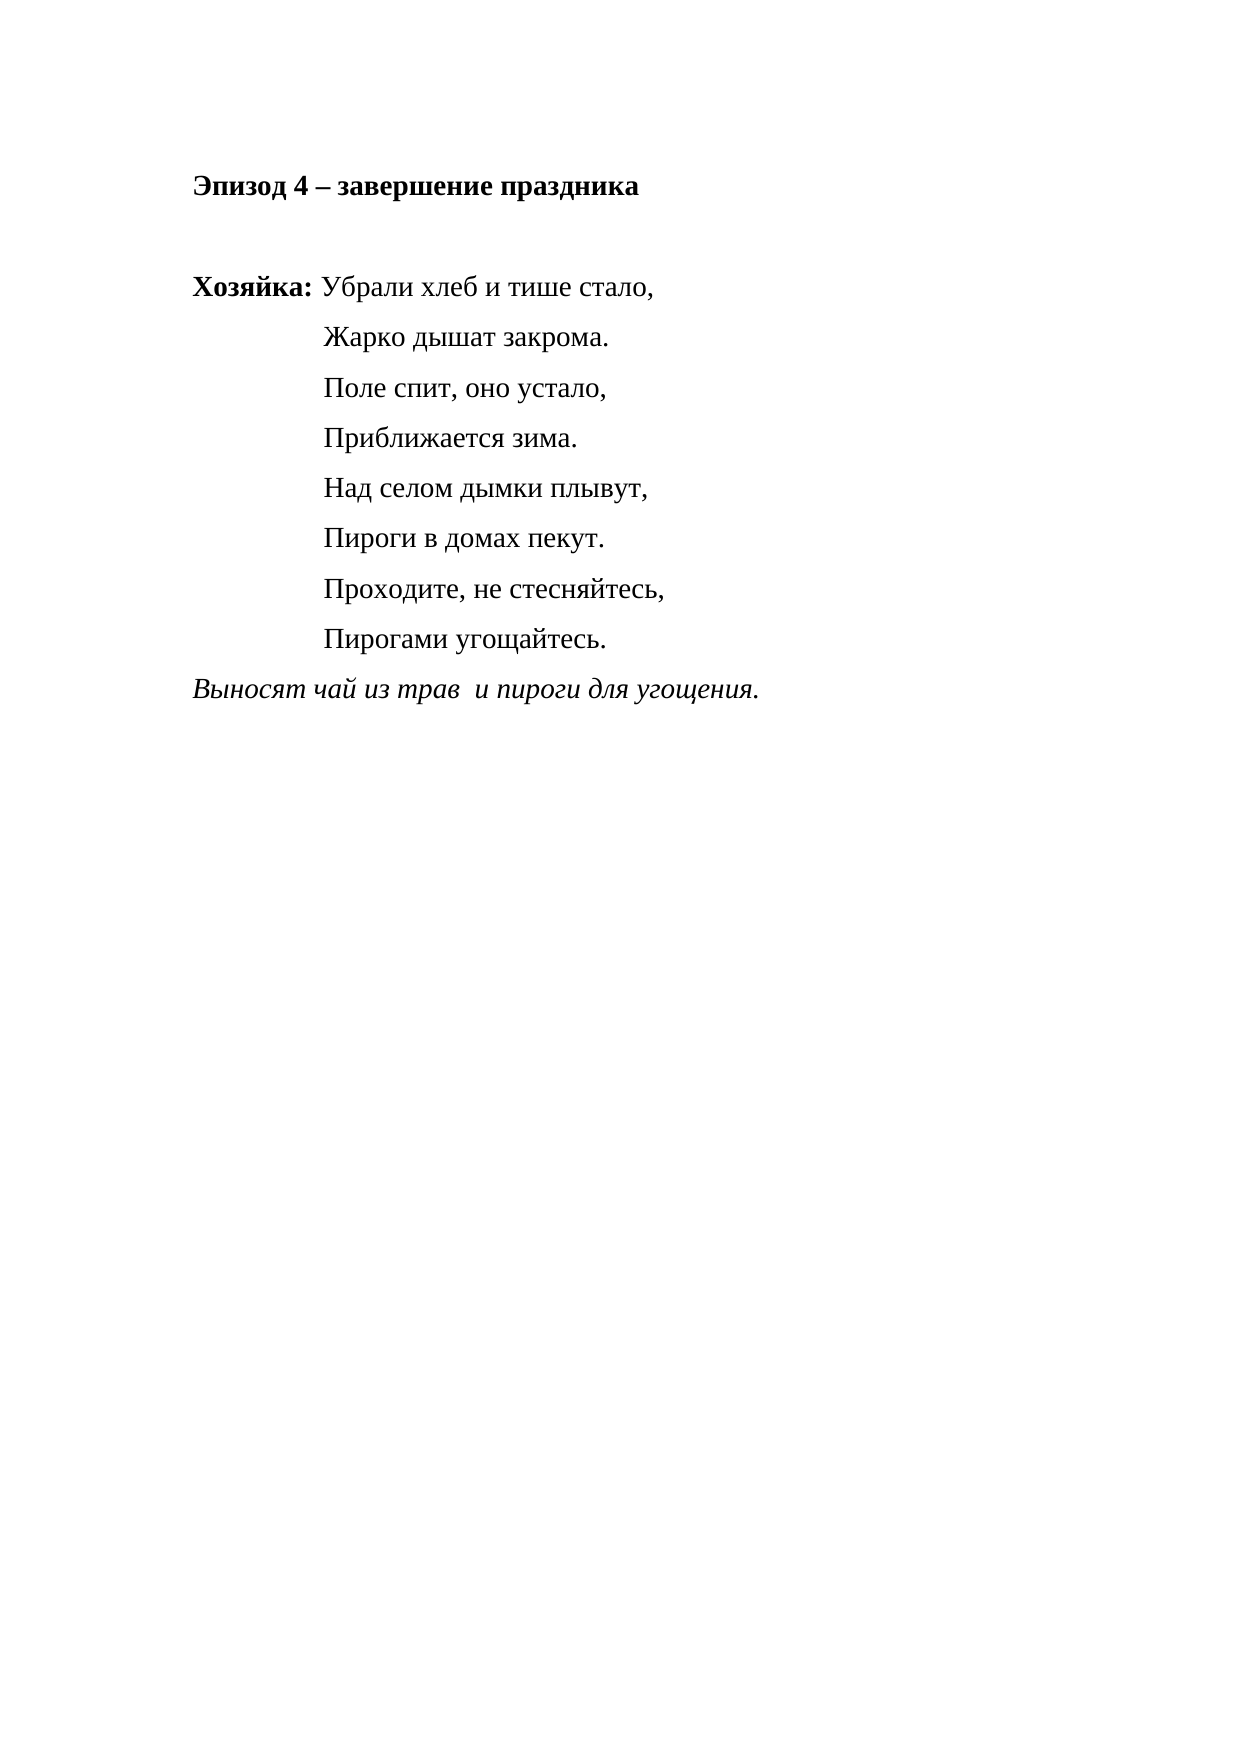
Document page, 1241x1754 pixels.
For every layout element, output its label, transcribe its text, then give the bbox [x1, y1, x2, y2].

text Проходите, не стесняйтесь, [118, 571, 1122, 604]
text Выносят чай из трав и пироги для угощения. [118, 672, 1122, 705]
text Пирогами угощайтесь. [118, 621, 1122, 655]
text Поле спит, оно устало, [118, 370, 1122, 403]
text Пироги в домах пекут. [118, 521, 1122, 554]
text Приближается зима. [118, 420, 1122, 453]
text Хозяйка: Убрали хлеб и тише стало, [118, 269, 1122, 303]
text Эпизод 4 – завершение праздника [118, 168, 1122, 202]
text Жарко дышат закрома. [118, 319, 1122, 353]
text Над селом дымки плывут, [118, 470, 1122, 504]
